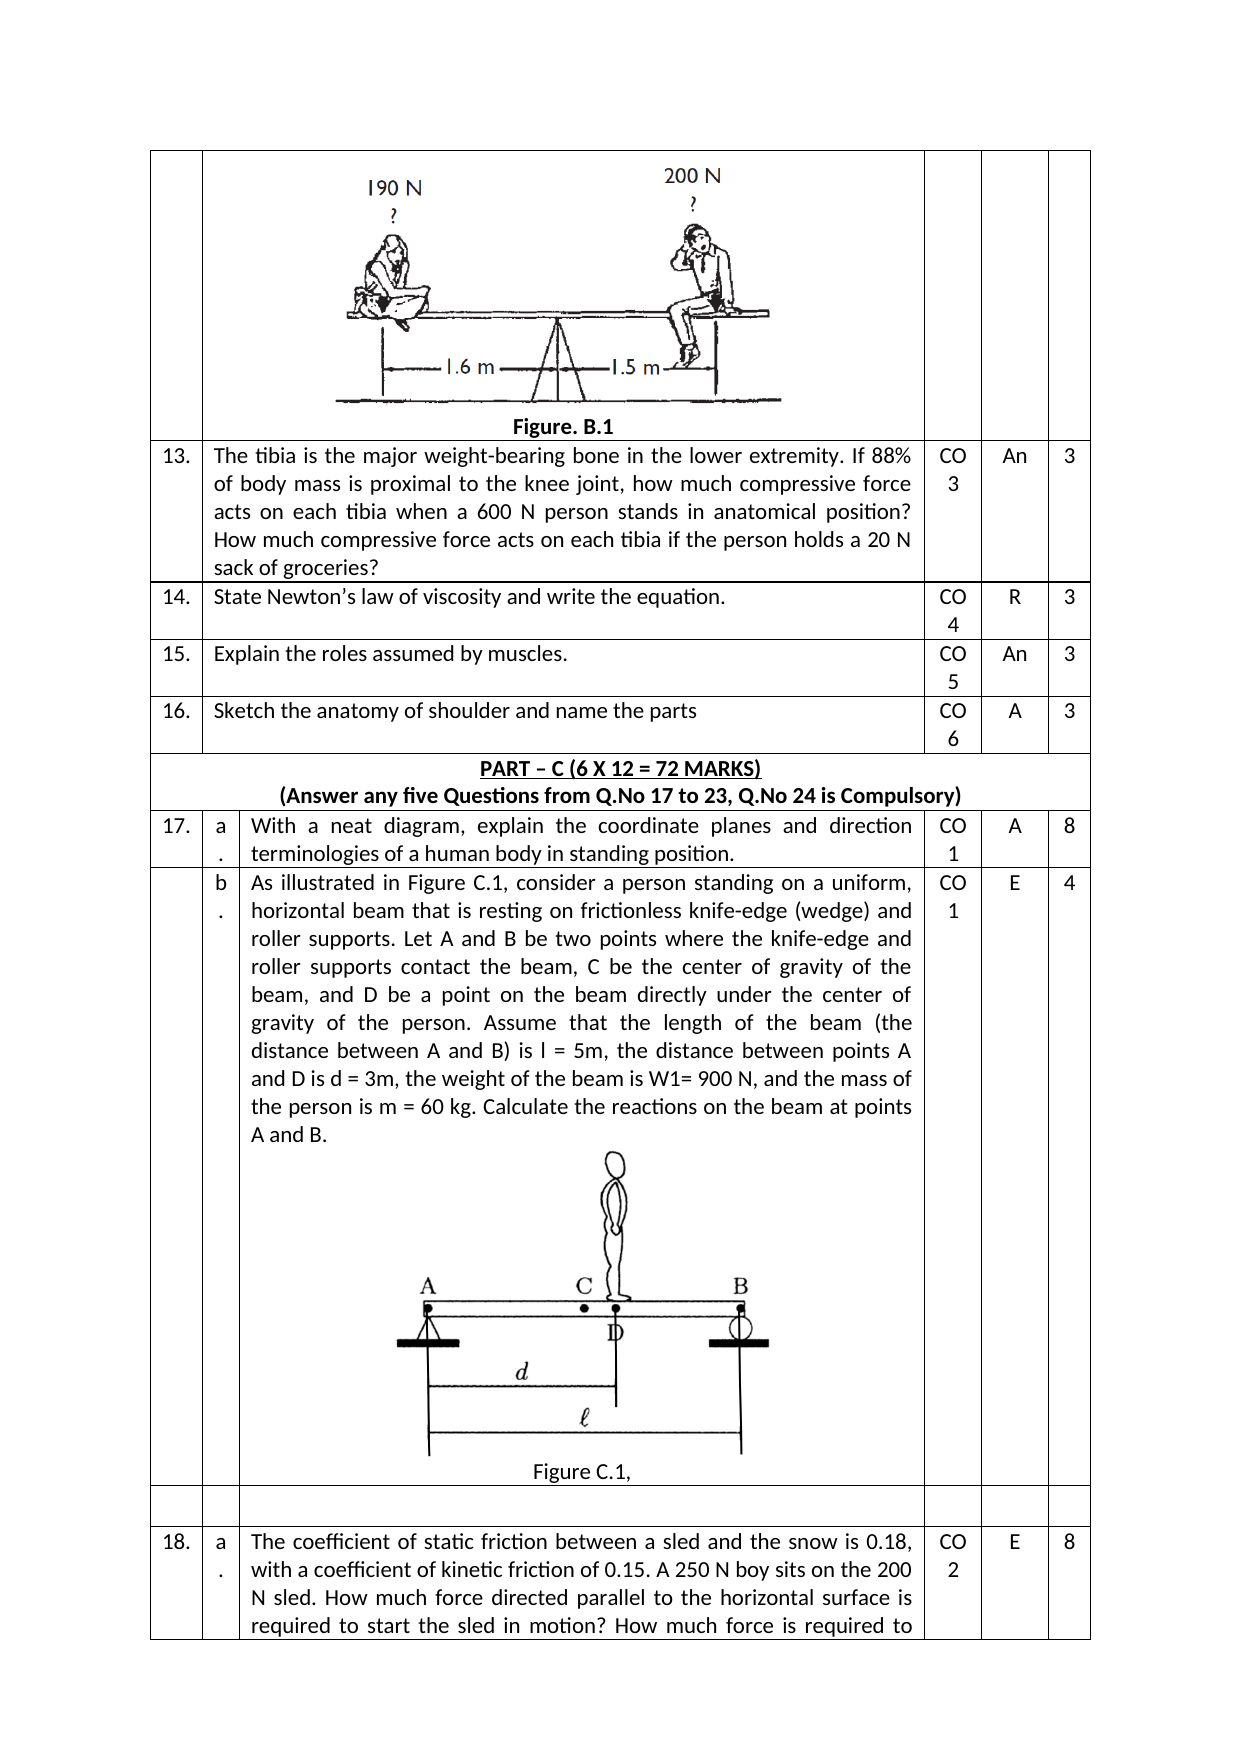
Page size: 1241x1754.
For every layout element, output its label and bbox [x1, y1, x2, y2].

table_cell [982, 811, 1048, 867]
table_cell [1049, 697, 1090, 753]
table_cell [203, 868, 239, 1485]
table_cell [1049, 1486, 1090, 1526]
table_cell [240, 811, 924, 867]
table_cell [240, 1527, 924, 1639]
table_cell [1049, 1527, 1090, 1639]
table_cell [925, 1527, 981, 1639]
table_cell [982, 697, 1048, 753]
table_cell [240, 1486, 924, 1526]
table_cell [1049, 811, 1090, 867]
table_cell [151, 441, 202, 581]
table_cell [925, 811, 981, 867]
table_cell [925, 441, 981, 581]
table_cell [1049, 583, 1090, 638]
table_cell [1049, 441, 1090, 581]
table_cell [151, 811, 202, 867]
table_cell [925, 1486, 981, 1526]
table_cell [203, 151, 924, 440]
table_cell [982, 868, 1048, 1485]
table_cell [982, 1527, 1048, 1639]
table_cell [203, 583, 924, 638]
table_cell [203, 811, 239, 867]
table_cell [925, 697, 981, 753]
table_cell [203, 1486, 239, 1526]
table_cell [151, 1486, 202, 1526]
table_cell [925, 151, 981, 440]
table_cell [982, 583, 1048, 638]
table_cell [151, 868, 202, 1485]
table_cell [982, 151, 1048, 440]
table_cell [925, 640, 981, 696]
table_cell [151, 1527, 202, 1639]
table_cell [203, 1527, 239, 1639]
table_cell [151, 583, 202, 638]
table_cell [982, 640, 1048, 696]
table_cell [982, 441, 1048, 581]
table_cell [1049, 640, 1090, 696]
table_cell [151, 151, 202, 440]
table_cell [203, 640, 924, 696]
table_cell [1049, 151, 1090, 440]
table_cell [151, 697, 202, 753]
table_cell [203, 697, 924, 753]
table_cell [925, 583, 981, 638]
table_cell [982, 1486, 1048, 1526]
picture [323, 151, 804, 408]
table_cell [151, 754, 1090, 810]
picture [390, 1148, 774, 1457]
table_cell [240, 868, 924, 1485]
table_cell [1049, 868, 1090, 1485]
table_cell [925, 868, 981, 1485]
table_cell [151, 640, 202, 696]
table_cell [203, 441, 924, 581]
